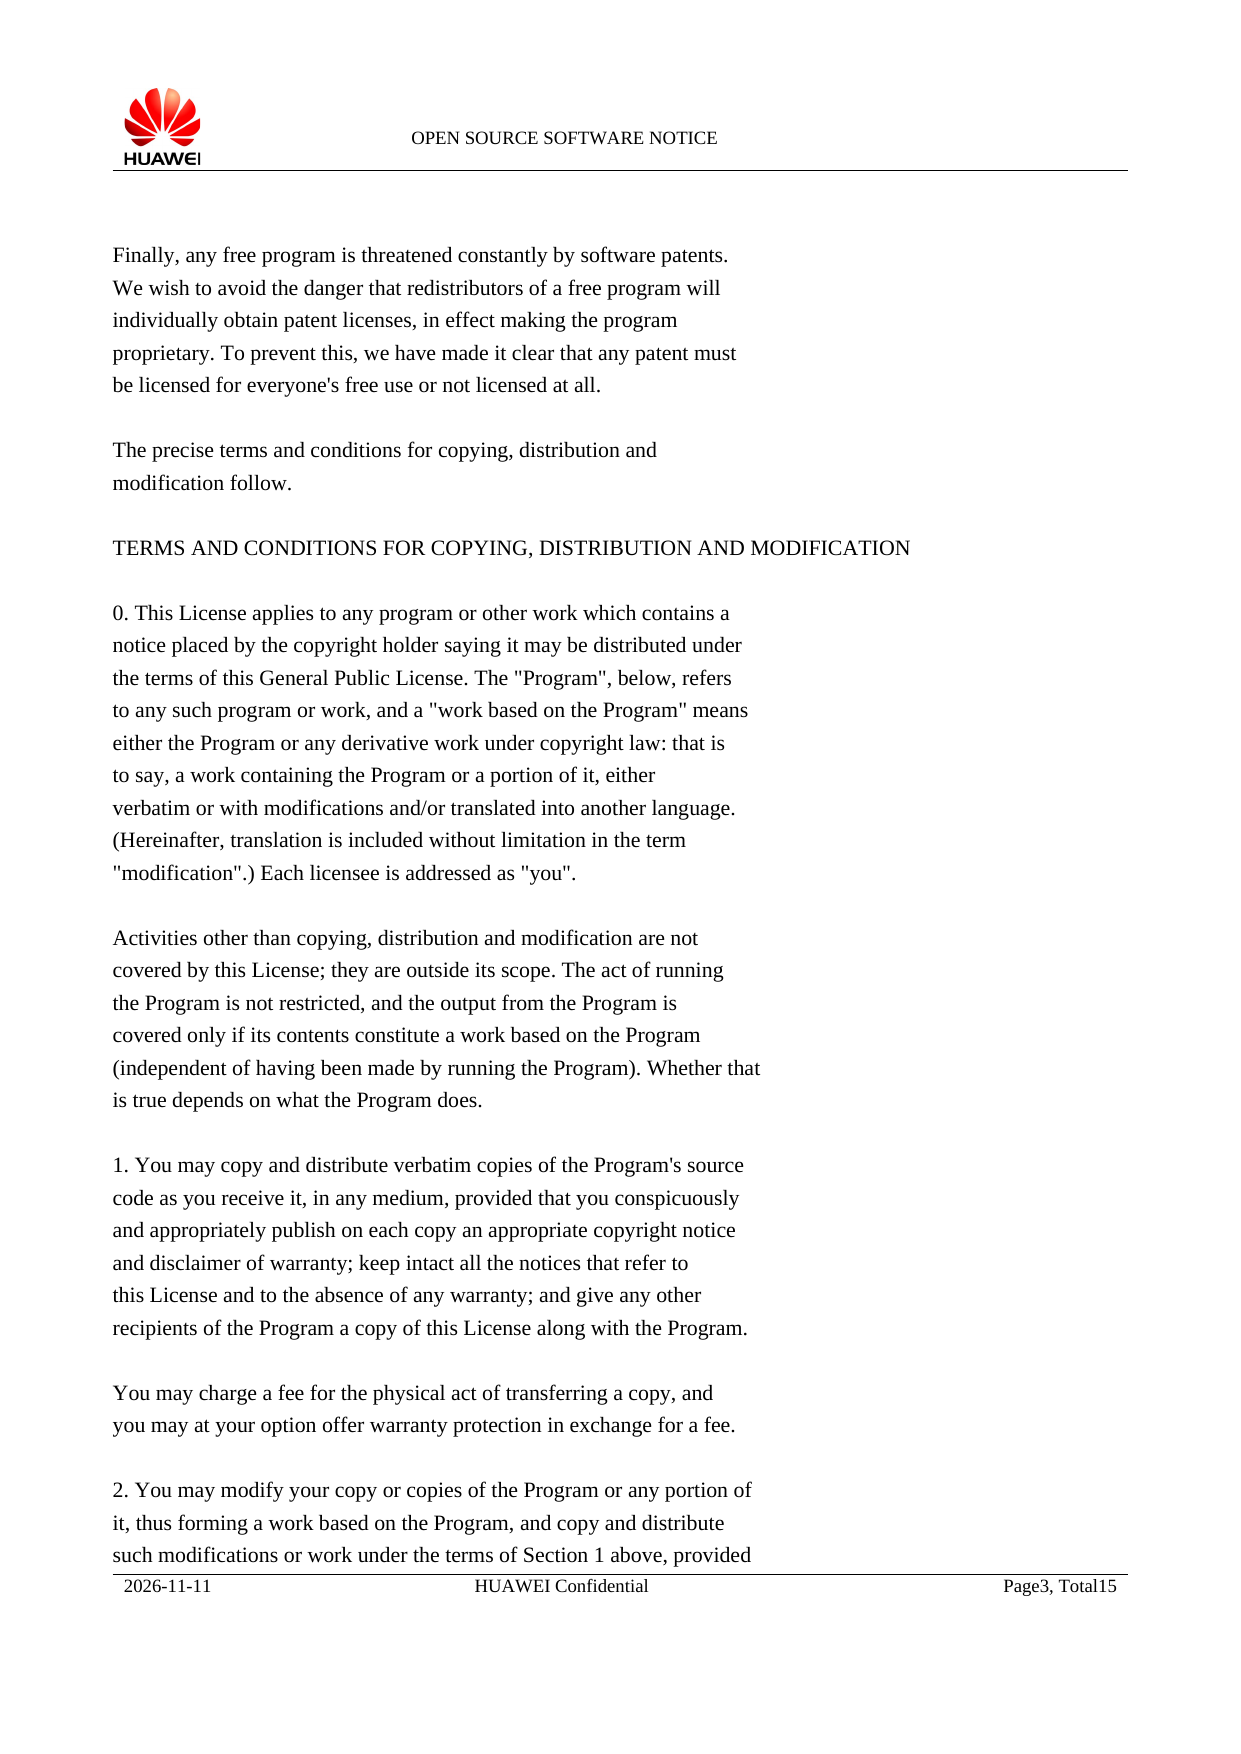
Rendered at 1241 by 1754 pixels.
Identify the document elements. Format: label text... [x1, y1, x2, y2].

picture [124, 88, 201, 165]
